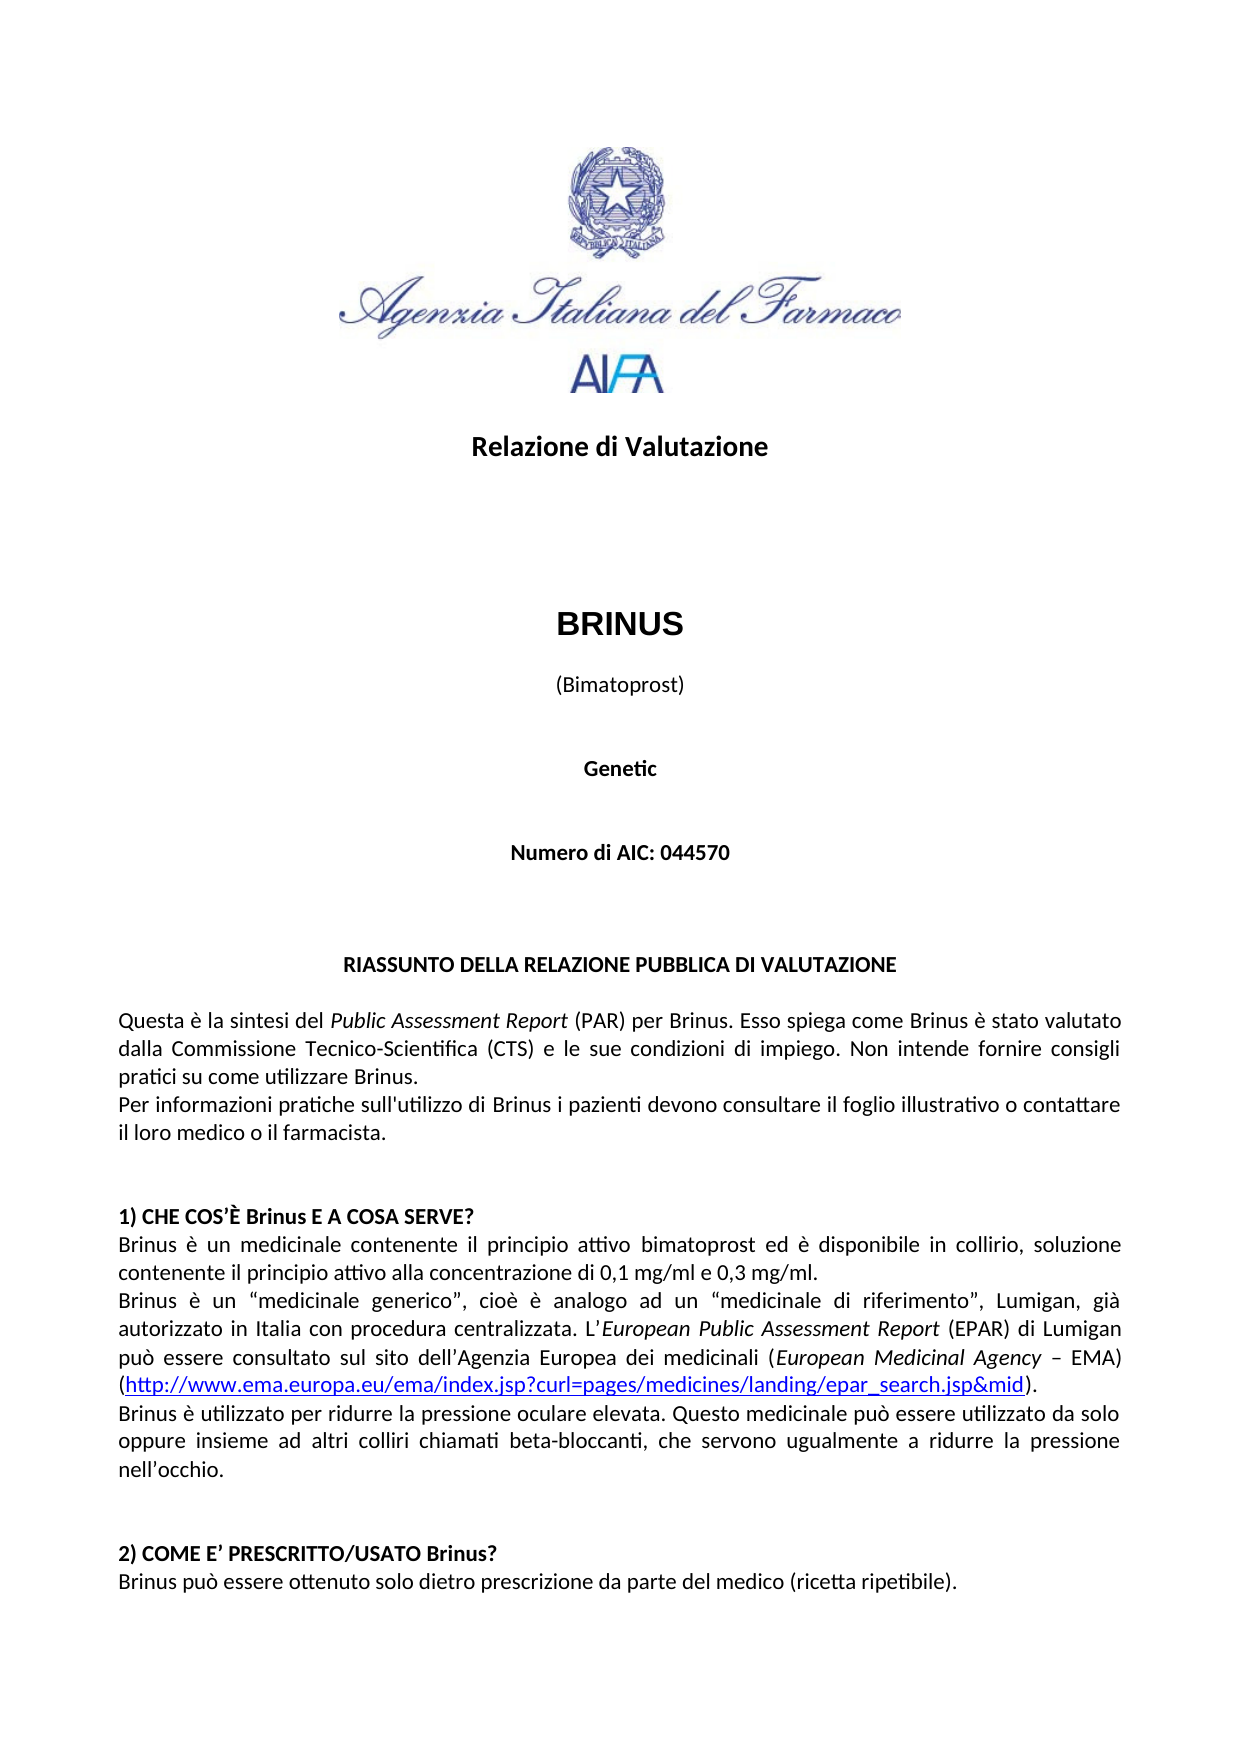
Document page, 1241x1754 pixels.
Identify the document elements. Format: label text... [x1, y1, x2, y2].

text RIASSUNTO DELLA RELAZIONE PUBBLICA DI VALUTAZIONE [118, 950, 1122, 978]
text 1) CHE COS’È Brinus E A COSA SERVE? [118, 1202, 1122, 1231]
text Numero di AIC: 044570 [118, 838, 1122, 866]
text Brinus può essere ottenuto solo dietro prescrizione da parte del medico (ricetta ripetibile). [118, 1567, 1122, 1595]
text Questa è la sintesi del Public Assessment Report (PAR) per Brinus. Esso spiega come Brinus è stato valutato dalla Commissione Tecnico-Scientifica (CTS) e le sue condizioni di impiego. Non intende fornire consigli pratici su come utilizzare Brinus. [118, 1006, 1122, 1090]
text Relazione di Valutazione [118, 428, 1122, 463]
text Brinus è un medicinale contenente il principio attivo bimatoprost ed è disponibile in collirio, soluzione contenente il principio attivo alla concentrazione di 0,1 mg/ml e 0,3 mg/ml. [118, 1231, 1122, 1287]
text Brinus è utilizzato per ridurre la pressione oculare elevata. Questo medicinale può essere utilizzato da solo oppure insieme ad altri colliri chiamati beta-bloccanti, che servono ugualmente a ridurre la pressione nell’occhio. [118, 1399, 1122, 1483]
text (Bimatoprost) [118, 670, 1122, 698]
text Brinus è un “medicinale generico”, cioè è analogo ad un “medicinale di riferimento”, Lumigan, già autorizzato in Italia con procedura centralizzata. L’European Public Assessment Report (EPAR) di Lumigan può essere consultato sul sito dell’Agenzia Europea dei medicinali (European Medicinal Agency – EMA) (http://www.ema.europa.eu/ema/index.jsp?curl=pages/medicines/landing/epar_search.jsp&mid). [118, 1287, 1122, 1399]
text BRINUS [118, 604, 1122, 642]
text Per informazioni pratiche sull'utilizzo di Brinus i pazienti devono consultare il foglio illustrativo o contattare il loro medico o il farmacista. [118, 1090, 1122, 1146]
text 2) COME E’ PRESCRITTO/USATO Brinus? [118, 1539, 1122, 1567]
text Genetic [118, 754, 1122, 782]
